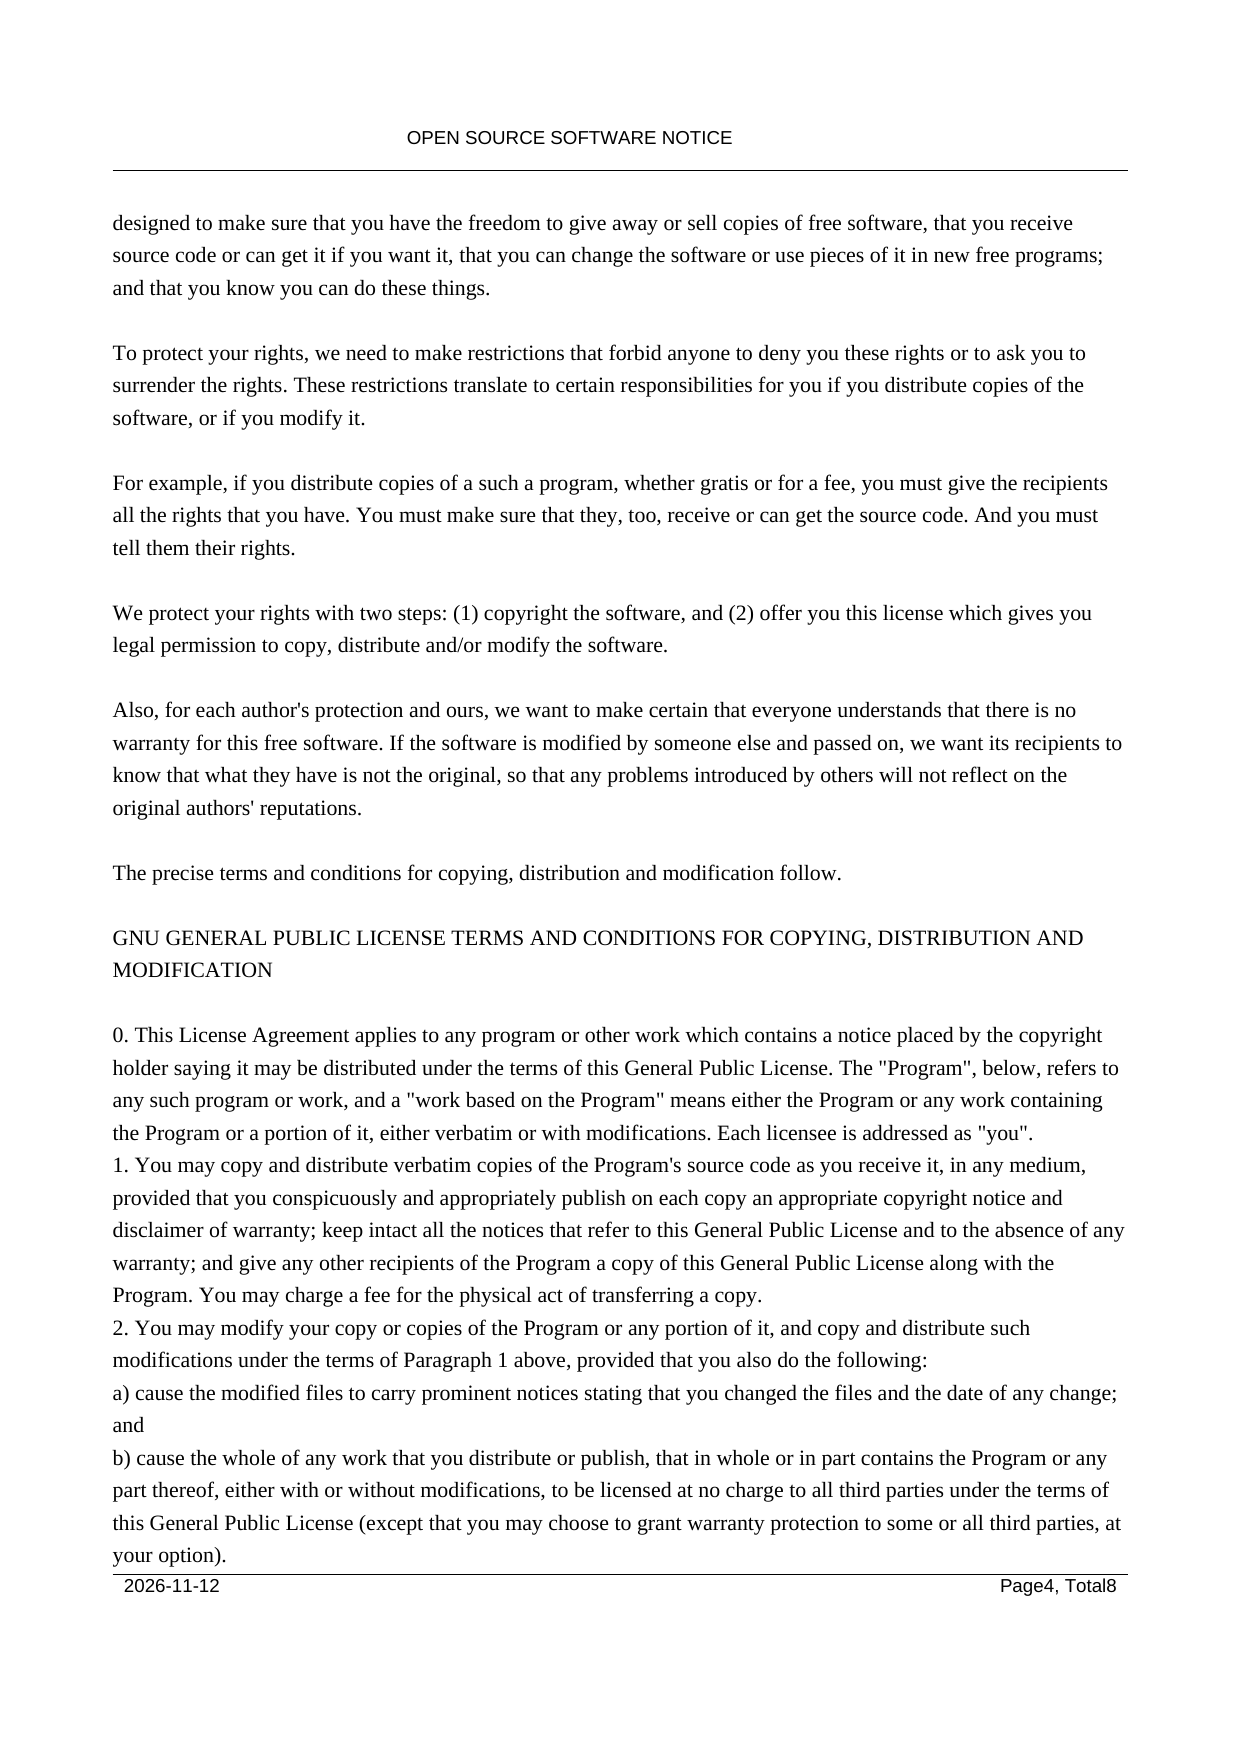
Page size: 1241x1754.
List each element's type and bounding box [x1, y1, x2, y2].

text [112, 206, 1128, 1571]
